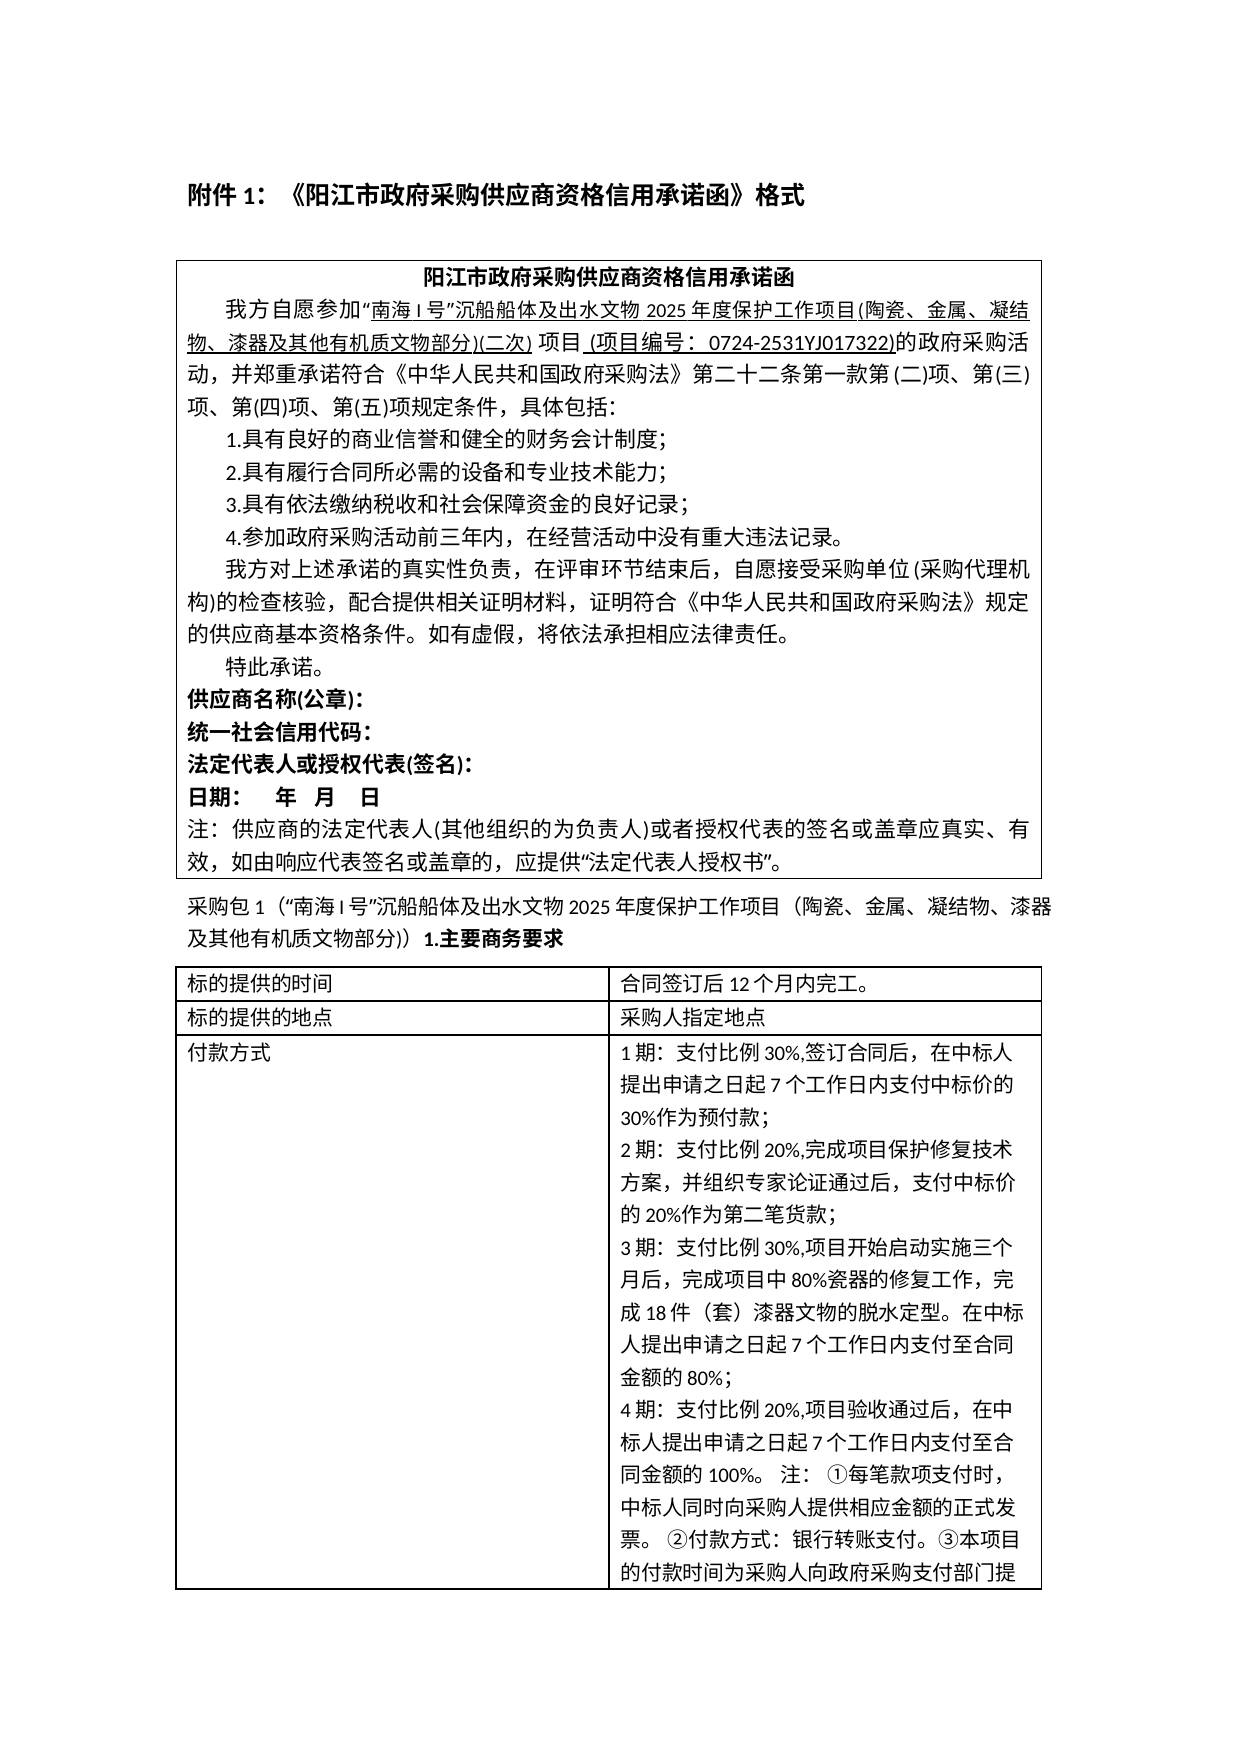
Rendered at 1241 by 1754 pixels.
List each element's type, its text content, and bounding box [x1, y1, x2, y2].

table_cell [610, 1036, 1041, 1588]
table_header 阳江市政府采购供应商资格信用承诺函 我方自愿参加“南海I号”沉船船体及出水文物2025年度保护工作项目(陶瓷、金属、凝结物、漆器及其他有机质文物部分)(二次) 项目 (项目编号：0724-2531YJ017322)的政府采购活动，并郑重承诺符合《中华人民共和国政府采购法》第二十二条第一款第(二)项、第(三)项、第(四)项、第(五)项规定条件，具体包括： 1.具有良好的商业信誉和健全的财务会计制度； 2.具有履行合同所必需的设备和专业技术能力； 3.具有依法缴纳税收和社会保障资金的良好记录； 4.参加政府采购活动前三年内，在经营活动中没有重大违法记录。 我方对上述承诺的真实性负责，在评审环节结束后，自愿接受采购单位(采购代理机构)的检查核验，配合提供相关证明材料，证明符合《中华人民共和国政府采购法》规定的供应商基本资格条件。如有虚假，将依法承担相应法律责任。 特此承诺。 供应商名称(公章)： 统一社会信用代码： 法定代表人或授权代表(签名)： 日期： 年 月 日 注：供应商的法定代表人(其他组织的为负责人)或者授权代表的签名或盖章应真实、有效，如由响应代表签名或盖章的，应提供“法定代表人授权书”。 [177, 261, 1041, 878]
table_header 标的提供的时间 [177, 968, 608, 1000]
text 采购包1（“南海I号”沉船船体及出水文物2025年度保护工作项目（陶瓷、金属、凝结物、漆器及其他有机质文物部分)）1.主要商务要求 [187, 890, 1053, 955]
text 附件1：《阳江市政府采购供应商资格信用承诺函》格式 [187, 162, 1053, 227]
table_cell 付款方式 [177, 1036, 608, 1588]
table_header 合同签订后12个月内完工。 [610, 968, 1041, 1000]
table_cell 采购人指定地点 [610, 1002, 1041, 1034]
table_cell 标的提供的地点 [177, 1002, 608, 1034]
